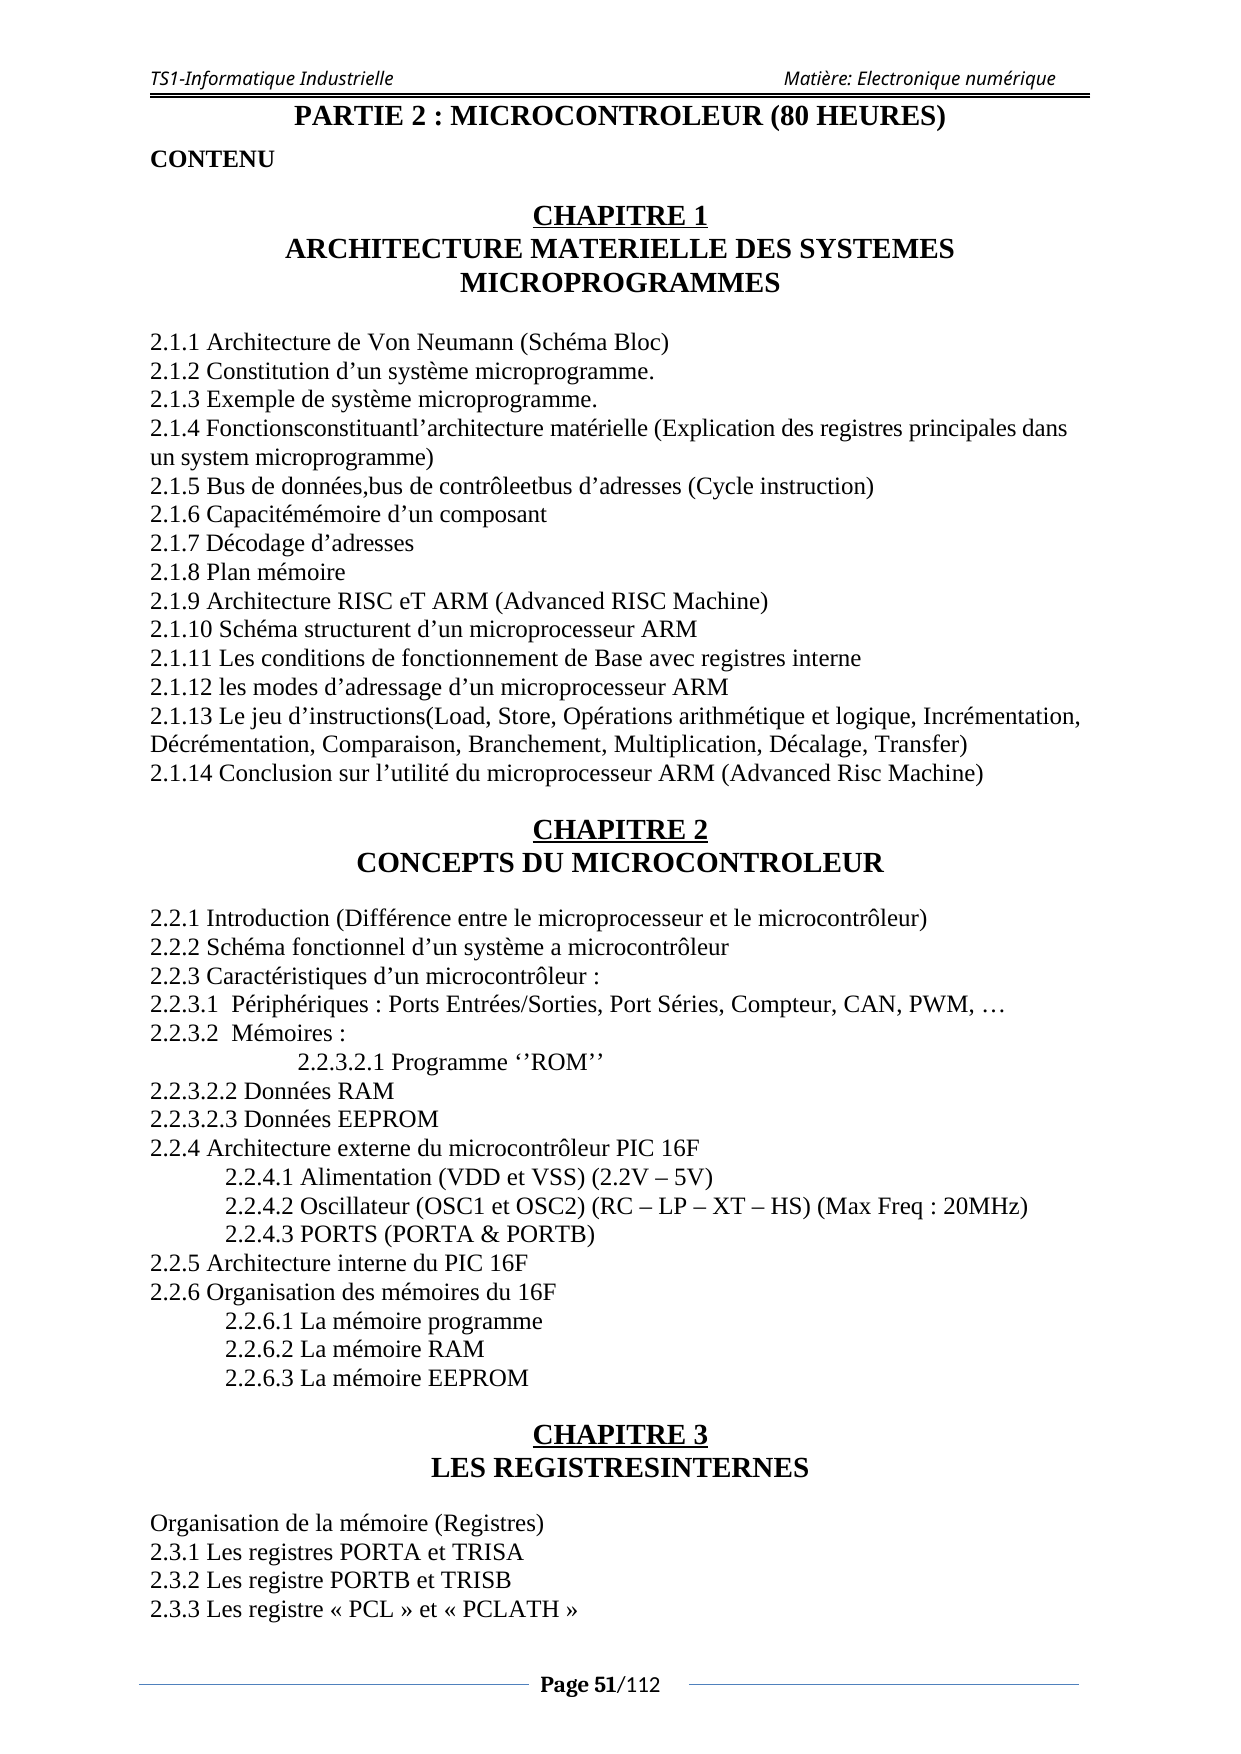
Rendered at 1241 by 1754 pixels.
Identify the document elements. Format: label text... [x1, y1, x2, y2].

subtitle 2.1.4 Fonctionsconstituantl’architecture matérielle (Explication des registres principales dans [150, 413, 1090, 442]
text 2.1.3 Exemple de système microprogramme. [150, 384, 1090, 413]
text 2.1.14 Conclusion sur l’utilité du microprocesseur ARM (Advanced Risc Machine) [150, 758, 1090, 787]
text 2.3.1 Les registres PORTA et TRISA [150, 1537, 1090, 1566]
text 2.1.5 Bus de données,bus de contrôleetbus d’adresses (Cycle instruction) [150, 471, 1090, 499]
text 2.1.2 Constitution d’un système microprogramme. [150, 356, 1090, 384]
subtitle Contenu [150, 144, 1090, 173]
text 2.2.3.2.2 Données RAM [150, 1076, 1090, 1104]
text 2.2.4.2 Oscillateur (OSC1 et OSC2) (RC – LP – XT – HS) (Max Freq : 20MHz) [150, 1191, 1090, 1219]
title Partie 2 : MICROcontroleur (80 heures) [150, 98, 1090, 131]
title Chapitre 3 [150, 1417, 1090, 1451]
text 2.2.4.3 PORTS (PORTA & PORTB) [150, 1219, 1090, 1248]
text 2.1.11 Les conditions de fonctionnement de Base avec registres interne [150, 643, 1090, 672]
text 2.1.7 Décodage d’adresses [150, 528, 1090, 557]
text 2.2.6 Organisation des mémoires du 16F [150, 1277, 1090, 1306]
text 2.3.2 Les registre PORTB et TRISB [150, 1566, 1090, 1594]
text 2.2.4 Architecture externe du microcontrôleur PIC 16F [150, 1133, 1090, 1162]
text 2.1.6 Capacitémémoire d’un composant [150, 499, 1090, 528]
text 2.2.2 Schéma fonctionnel d’un système a microcontrôleur [150, 932, 1090, 961]
title Chapitre 2 [150, 812, 1090, 846]
text 2.1.13 Le jeu d’instructions(Load, Store, Opérations arithmétique et logique, Incrémentation, Décrémentation, Comparaison, Branchement, Multiplication, Décalage, Transfer) [150, 701, 1090, 758]
text 2.1.9 Architecture RISC eT ARM (Advanced RISC Machine) [150, 586, 1090, 614]
text 2.2.3 Caractéristiques d’un microcontrôleur : [150, 961, 1090, 989]
text Organisation de la mémoire (Registres) [150, 1508, 1090, 1537]
subtitle un system microprogramme) [150, 442, 1090, 471]
text 2.2.3.2 Mémoires : [150, 1018, 1090, 1047]
text 2.2.6.1 La mémoire programme [150, 1306, 1090, 1334]
text 2.2.3.1 Périphériques : Ports Entrées/Sorties, Port Séries, Compteur, CAN, PWM, … [150, 989, 1090, 1018]
title Concepts du microcontroleur [150, 846, 1090, 879]
text 2.2.1 Introduction (Différence entre le microprocesseur et le microcontrôleur) [150, 903, 1090, 932]
title Chapitre 1 architecture materielle des systemes microprogrammes [150, 198, 1090, 298]
text 2.2.4.1 Alimentation (VDD et VSS) (2.2V – 5V) [150, 1162, 1090, 1191]
text 2.2.5 Architecture interne du PIC 16F [150, 1248, 1090, 1277]
text 2.3.3 Les registre « PCL » et « PCLATH » [150, 1594, 1090, 1623]
text 2.2.6.3 La mémoire EEPROM [150, 1363, 1090, 1392]
text 2.1.1 Architecture de Von Neumann (Schéma Bloc) [150, 327, 1090, 356]
text 2.1.12 les modes d’adressage d’un microprocesseur ARM [150, 672, 1090, 701]
text 2.2.3.2.3 Données EEPROM [150, 1104, 1090, 1133]
title Les RegistresInternes [150, 1451, 1090, 1484]
text 2.2.3.2.1 Programme ‘’ROM’’ [224, 1047, 1090, 1076]
text 2.1.10 Schéma structurent d’un microprocesseur ARM [150, 614, 1090, 643]
text 2.1.8 Plan mémoire [150, 557, 1090, 586]
text 2.2.6.2 La mémoire RAM [150, 1334, 1090, 1363]
